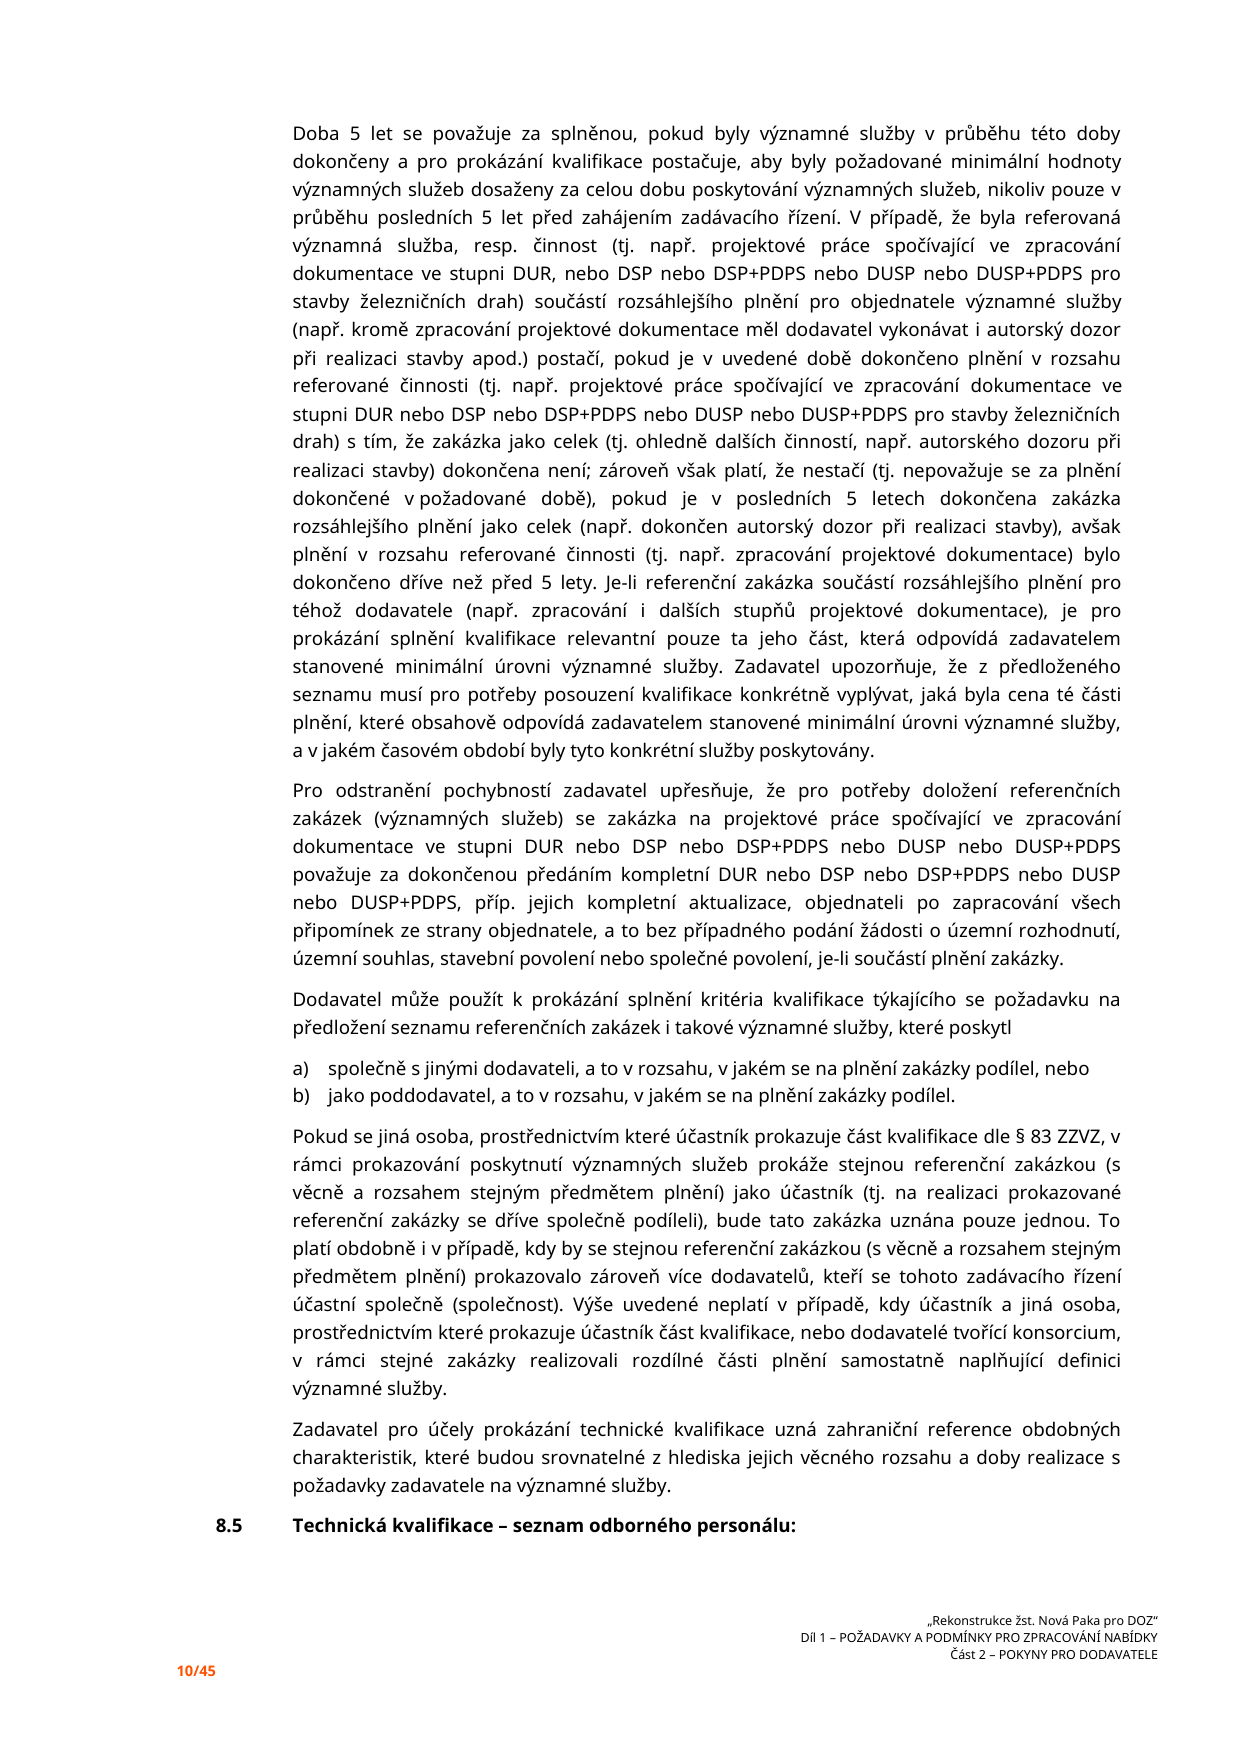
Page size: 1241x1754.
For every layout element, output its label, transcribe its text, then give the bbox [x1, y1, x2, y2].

text Pro odstranění pochybností zadavatel upřesňuje, že pro potřeby doložení referenčních zakázek (významných služeb) se zakázka na projektové práce spočívající ve zpracování dokumentace ve stupni DUR nebo DSP nebo DSP+PDPS nebo DUSP nebo DUSP+PDPS považuje za dokončenou předáním kompletní DUR nebo DSP nebo DSP+PDPS nebo DUSP nebo DUSP+PDPS, příp. jejich kompletní aktualizace, objednateli po zapracování všech připomínek ze strany objednatele, a to bez případného podání žádosti o územní rozhodnutí, územní souhlas, stavební povolení nebo společné povolení, je-li součástí plnění zakázky. [292, 778, 1122, 971]
text Zadavatel pro účely prokázání technické kvalifikace uzná zahraniční reference obdobných charakteristik, které budou srovnatelné z hlediska jejich věcného rozsahu a doby realizace s požadavky zadavatele na významné služby. [292, 1416, 1122, 1498]
list jako poddodavatel, a to v rozsahu, v jakém se na plnění zakázky podílel. [292, 1083, 1122, 1108]
text Doba 5 let se považuje za splněnou, pokud byly významné služby v průběhu této doby dokončeny a pro prokázání kvalifikace postačuje, aby byly požadované minimální hodnoty významných služeb dosaženy za celou dobu poskytování významných služeb, nikoliv pouze v průběhu posledních 5 let před zahájením zadávacího řízení. V případě, že byla referovaná významná služba, resp. činnost (tj. např. projektové práce spočívající ve zpracování dokumentace ve stupni DUR, nebo DSP nebo DSP+PDPS nebo DUSP nebo DUSP+PDPS pro stavby železničních drah) součástí rozsáhlejšího plnění pro objednatele významné služby (např. kromě zpracování projektové dokumentace měl dodavatel vykonávat i autorský dozor při realizaci stavby apod.) postačí, pokud je v uvedené době dokončeno plnění v rozsahu referované činnosti (tj. např. projektové práce spočívající ve zpracování dokumentace ve stupni DUR nebo DSP nebo DSP+PDPS nebo DUSP nebo DUSP+PDPS pro stavby železničních drah) s tím, že zakázka jako celek (tj. ohledně dalších činností, např. autorského dozoru při realizaci stavby) dokončena není; zároveň však platí, že nestačí (tj. nepovažuje se za plnění dokončené v požadované době), pokud je v posledních 5 letech dokončena zakázka rozsáhlejšího plnění jako celek (např. dokončen autorský dozor při realizaci stavby), avšak plnění v rozsahu referované činnosti (tj. např. zpracování projektové dokumentace) bylo dokončeno dříve než před 5 lety. Je-li referenční zakázka součástí rozsáhlejšího plnění pro téhož dodavatele (např. zpracování i dalších stupňů projektové dokumentace), je pro prokázání splnění kvalifikace relevantní pouze ta jeho část, která odpovídá zadavatelem stanovené minimální úrovni významné služby. Zadavatel upozorňuje, že z předloženého seznamu musí pro potřeby posouzení kvalifikace konkrétně vyplývat, jaká byla cena té části plnění, které obsahově odpovídá zadavatelem stanovené minimální úrovni významné služby, a v jakém časovém období byly tyto konkrétní služby poskytovány. [292, 121, 1122, 763]
text Pokud se jiná osoba, prostřednictvím které účastník prokazuje část kvalifikace dle § 83 ZZVZ, v rámci prokazování poskytnutí významných služeb prokáže stejnou referenční zakázkou (s věcně a rozsahem stejným předmětem plnění) jako účastník (tj. na realizaci prokazované referenční zakázky se dříve společně podíleli), bude tato zakázka uznána pouze jednou. To platí obdobně i v případě, kdy by se stejnou referenční zakázkou (s věcně a rozsahem stejným předmětem plnění) prokazovalo zároveň více dodavatelů, kteří se tohoto zadávacího řízení účastní společně (společnost). Výše uvedené neplatí v případě, kdy účastník a jiná osoba, prostřednictvím které prokazuje účastník část kvalifikace, nebo dodavatelé tvořící konsorcium, v rámci stejné zakázky realizovali rozdílné části plnění samostatně naplňující definici významné služby. [292, 1123, 1122, 1401]
text Technická kvalifikace – seznam odborného personálu: [216, 1513, 1122, 1538]
text Dodavatel může použít k prokázání splnění kritéria kvalifikace týkajícího se požadavku na předložení seznamu referenčních zakázek i takové významné služby, které poskytl [292, 986, 1122, 1040]
list společně s jinými dodavateli, a to v rozsahu, v jakém se na plnění zakázky podílel, nebo [292, 1055, 1122, 1080]
